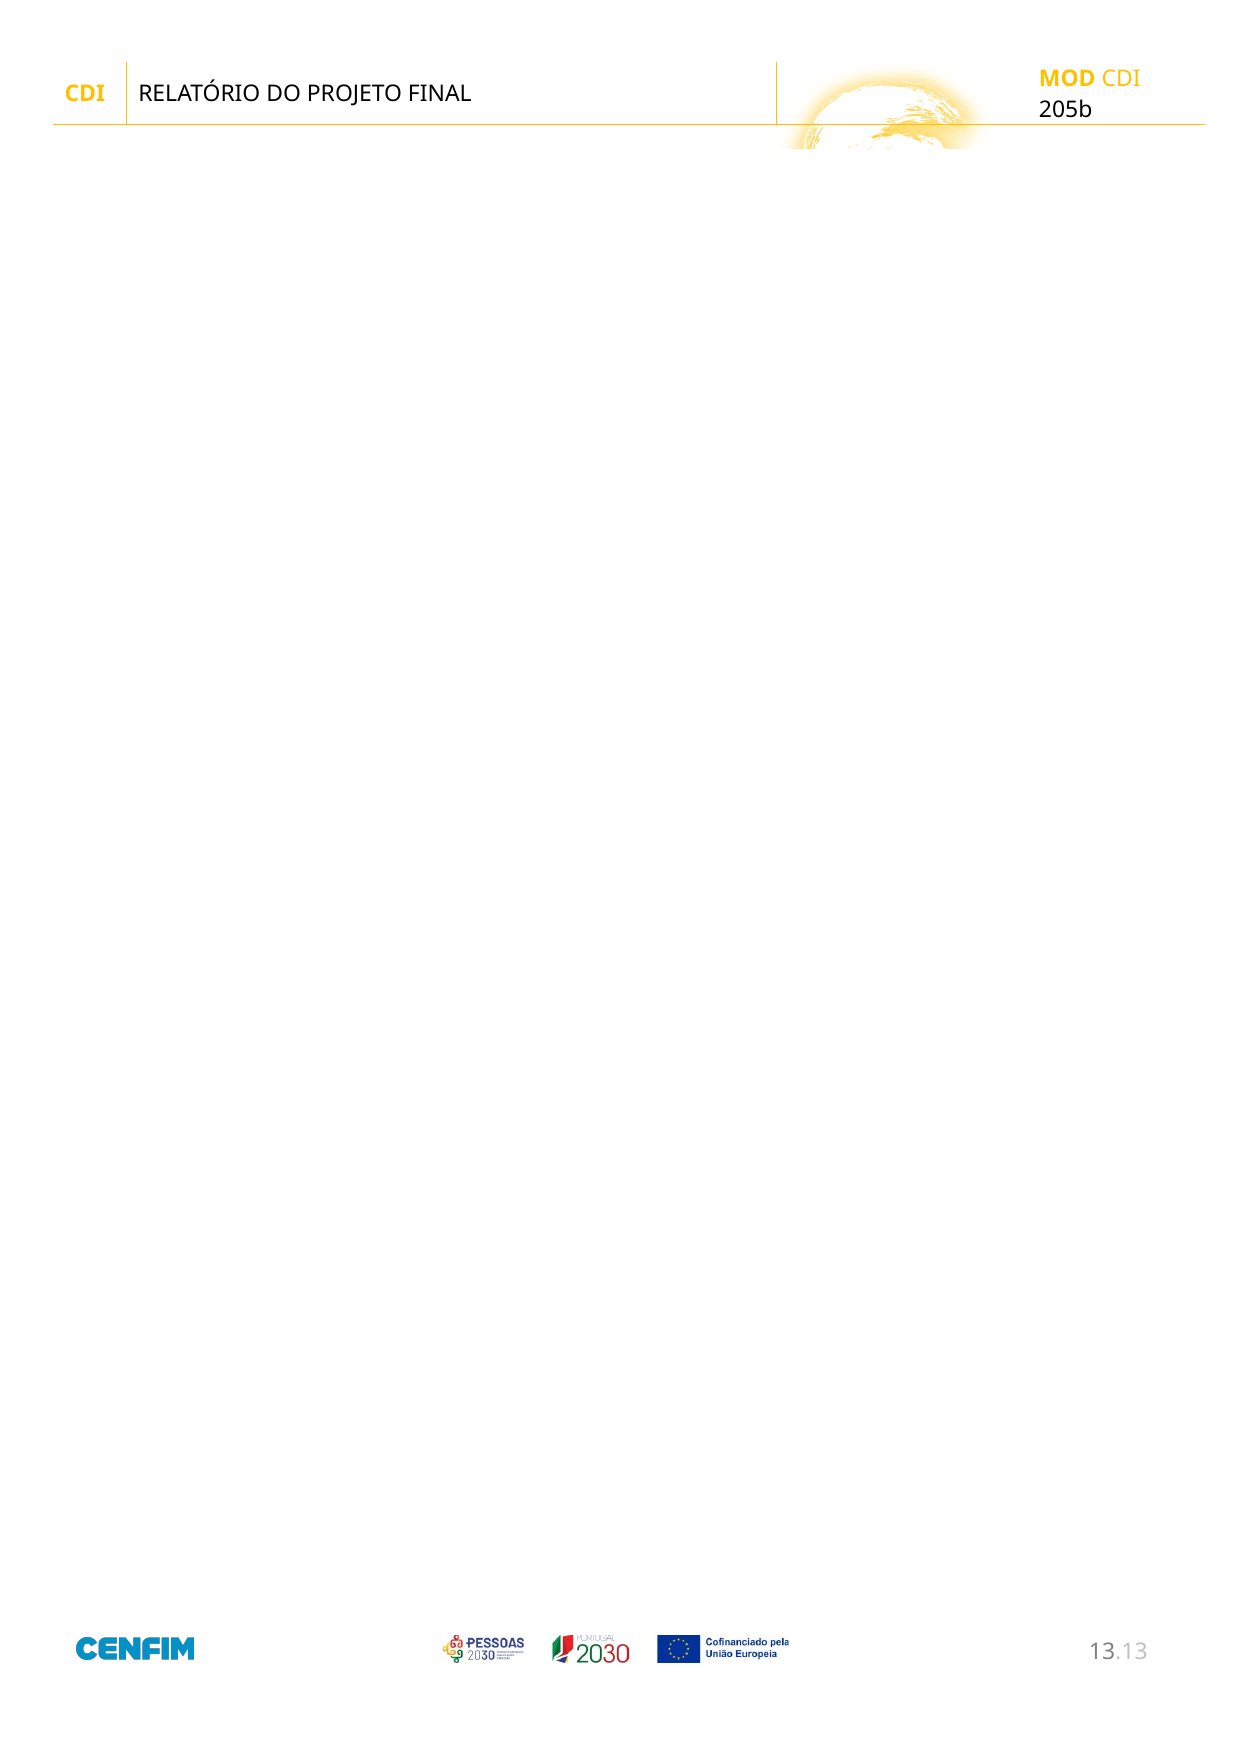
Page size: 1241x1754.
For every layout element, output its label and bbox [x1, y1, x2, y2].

picture [106, 1637, 118, 1660]
picture [179, 1637, 187, 1643]
picture [774, 125, 993, 149]
picture [442, 1635, 789, 1663]
picture [84, 1637, 102, 1660]
picture [150, 1637, 161, 1660]
picture [141, 1637, 146, 1660]
picture [127, 1653, 133, 1660]
picture [777, 61, 993, 124]
picture [127, 1637, 133, 1645]
picture [178, 1651, 187, 1660]
